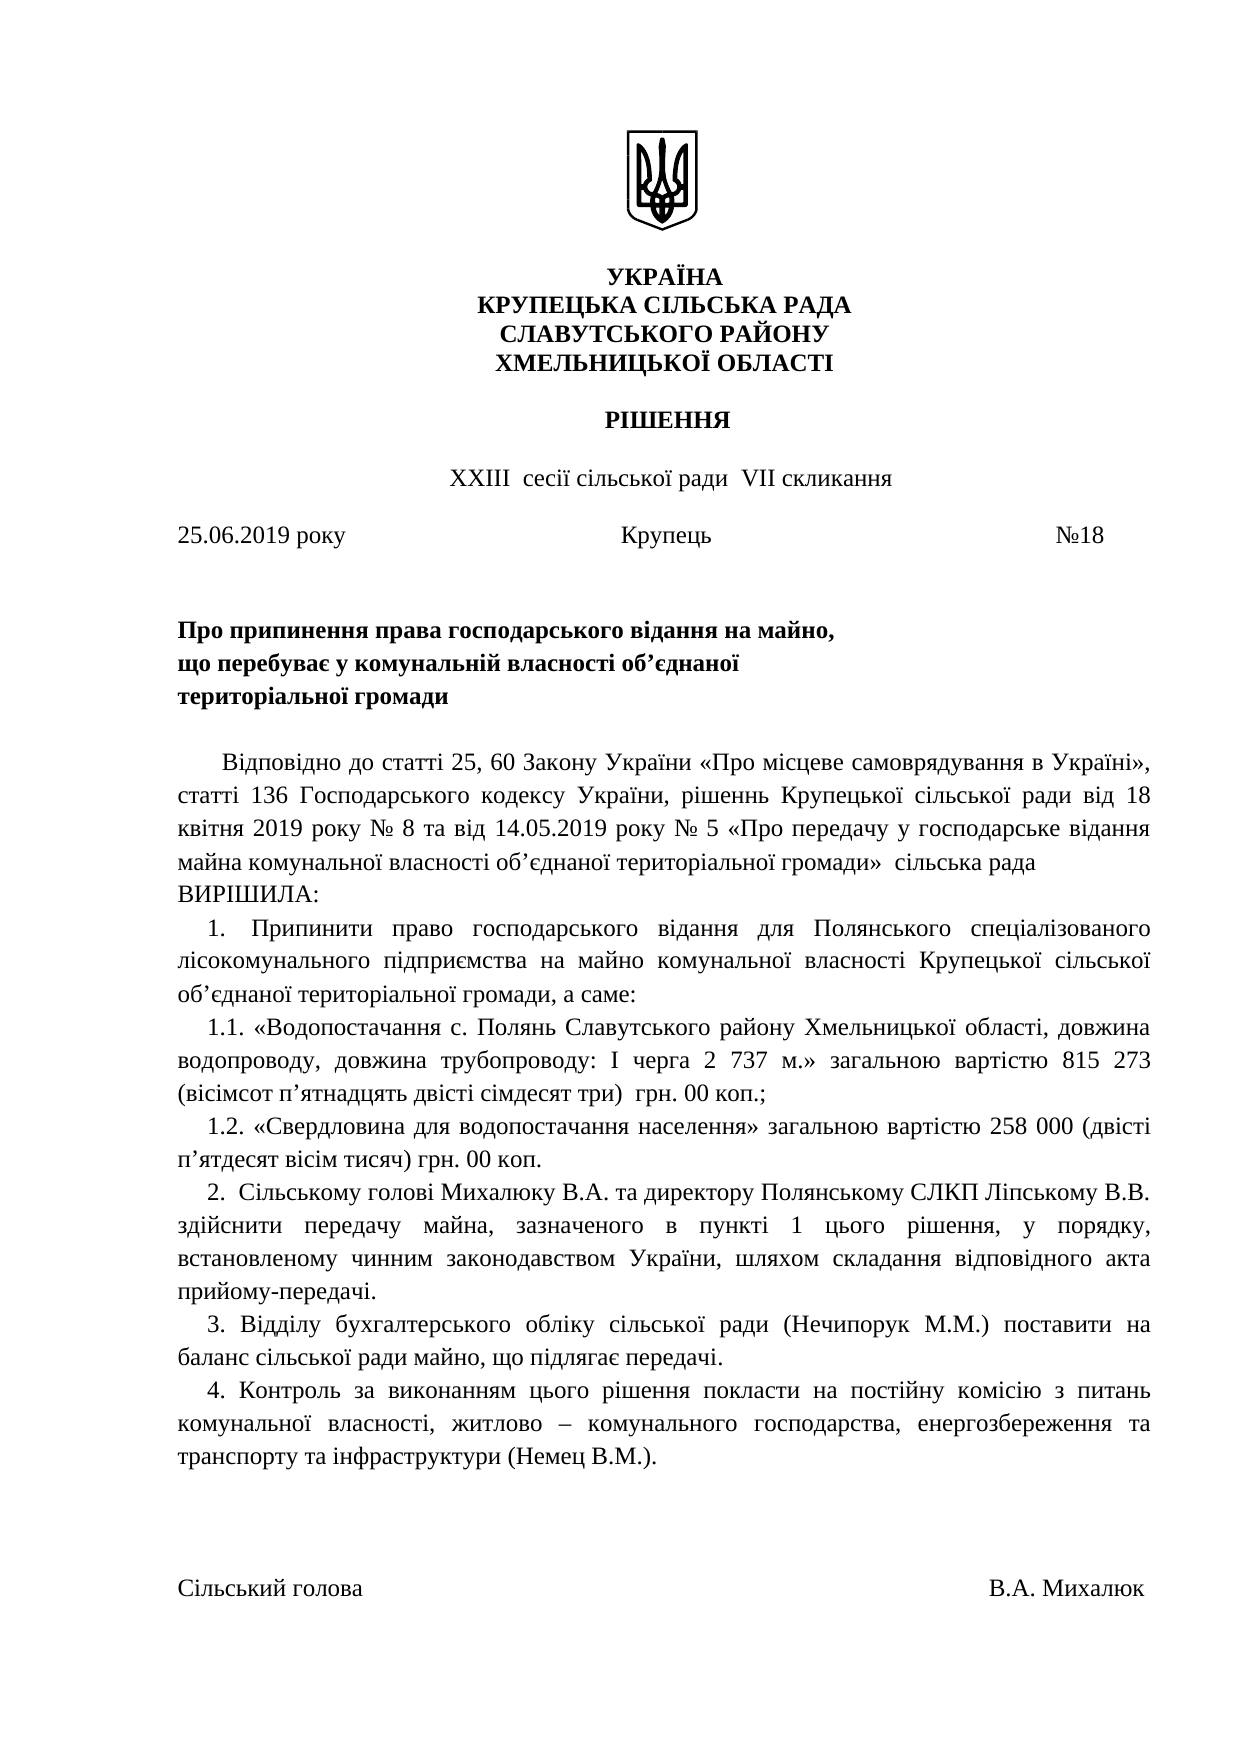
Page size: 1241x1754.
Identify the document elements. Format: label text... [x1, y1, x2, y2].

text що перебуває у комунальній власності об’єднаної [177, 648, 1152, 677]
list Припинити право господарського відання для Полянського спеціалізованого лісокомунального підприємства на майно комунальної власності Крупецької сільської об’єднаної територіальної громади, а саме: [177, 913, 1152, 1007]
text ВИРІШИЛА: [177, 879, 1152, 908]
list 1.1. «Водопостачання с. Полянь Славутського району Хмельницької області, довжина водопроводу, довжина трубопроводу: І черга 2 737 м.» загальною вартістю 815 273 (вісімсот п’ятнадцять двісті сімдесят три) грн. 00 коп.; [177, 1012, 1152, 1106]
text Про припинення права господарського відання на майно, [177, 615, 1152, 644]
list 1.2. «Свердловина для водопостачання населення» загальною вартістю 258 000 (двісті п’ятдесят вісім тисяч) грн. 00 коп. [177, 1111, 1152, 1172]
text територіальної громади [177, 681, 1152, 710]
text ХХІІІ сесії сільської ради VІІ скликання [177, 463, 1152, 492]
text РІШЕННЯ [177, 406, 1152, 434]
text 4. Контроль за виконанням цього рішення покласти на постійну комісію з питань комунальної власності, житлово – комунального господарства, енергозбереження та транспорту та інфраструктури (Немец В.М.). [177, 1375, 1152, 1470]
text ХМЕЛЬНИЦЬКОЇ ОБЛАСТІ [177, 348, 1152, 377]
text СЛАВУТСЬКОГО РАЙОНУ [177, 319, 1152, 348]
text УКРАЇНА [177, 262, 1152, 291]
text 2. Сільському голові Михалюку В.А. та директору Полянському СЛКП Ліпському В.В. здійснити передачу майна, зазначеного в пункті 1 цього рішення, у порядку, встановленому чинним законодавством України, шляхом складання відповідного акта прийому-передачі. [177, 1177, 1152, 1304]
text 3. Відділу бухгалтерського обліку сільської ради (Нечипорук М.М.) поставити на баланс сільської ради майно, що підлягає передачі. [177, 1309, 1152, 1371]
text КРУПЕЦЬКА СІЛЬСЬКА РАДА [177, 291, 1152, 319]
text Сільський голова В.А. Михалюк [177, 1573, 1152, 1602]
text 25.06.2019 року Крупець №18 [177, 521, 1152, 549]
text Відповідно до статті 25, 60 Закону України «Про місцеве самоврядування в Україні», статті 136 Господарського кодексу України, рішеннь Крупецької сільської ради від 18 квітня 2019 року № 8 та від 14.05.2019 року № 5 «Про передачу у господарське відання майна комунальної власності об’єднаної територіальної громади» сільська рада [177, 747, 1152, 875]
